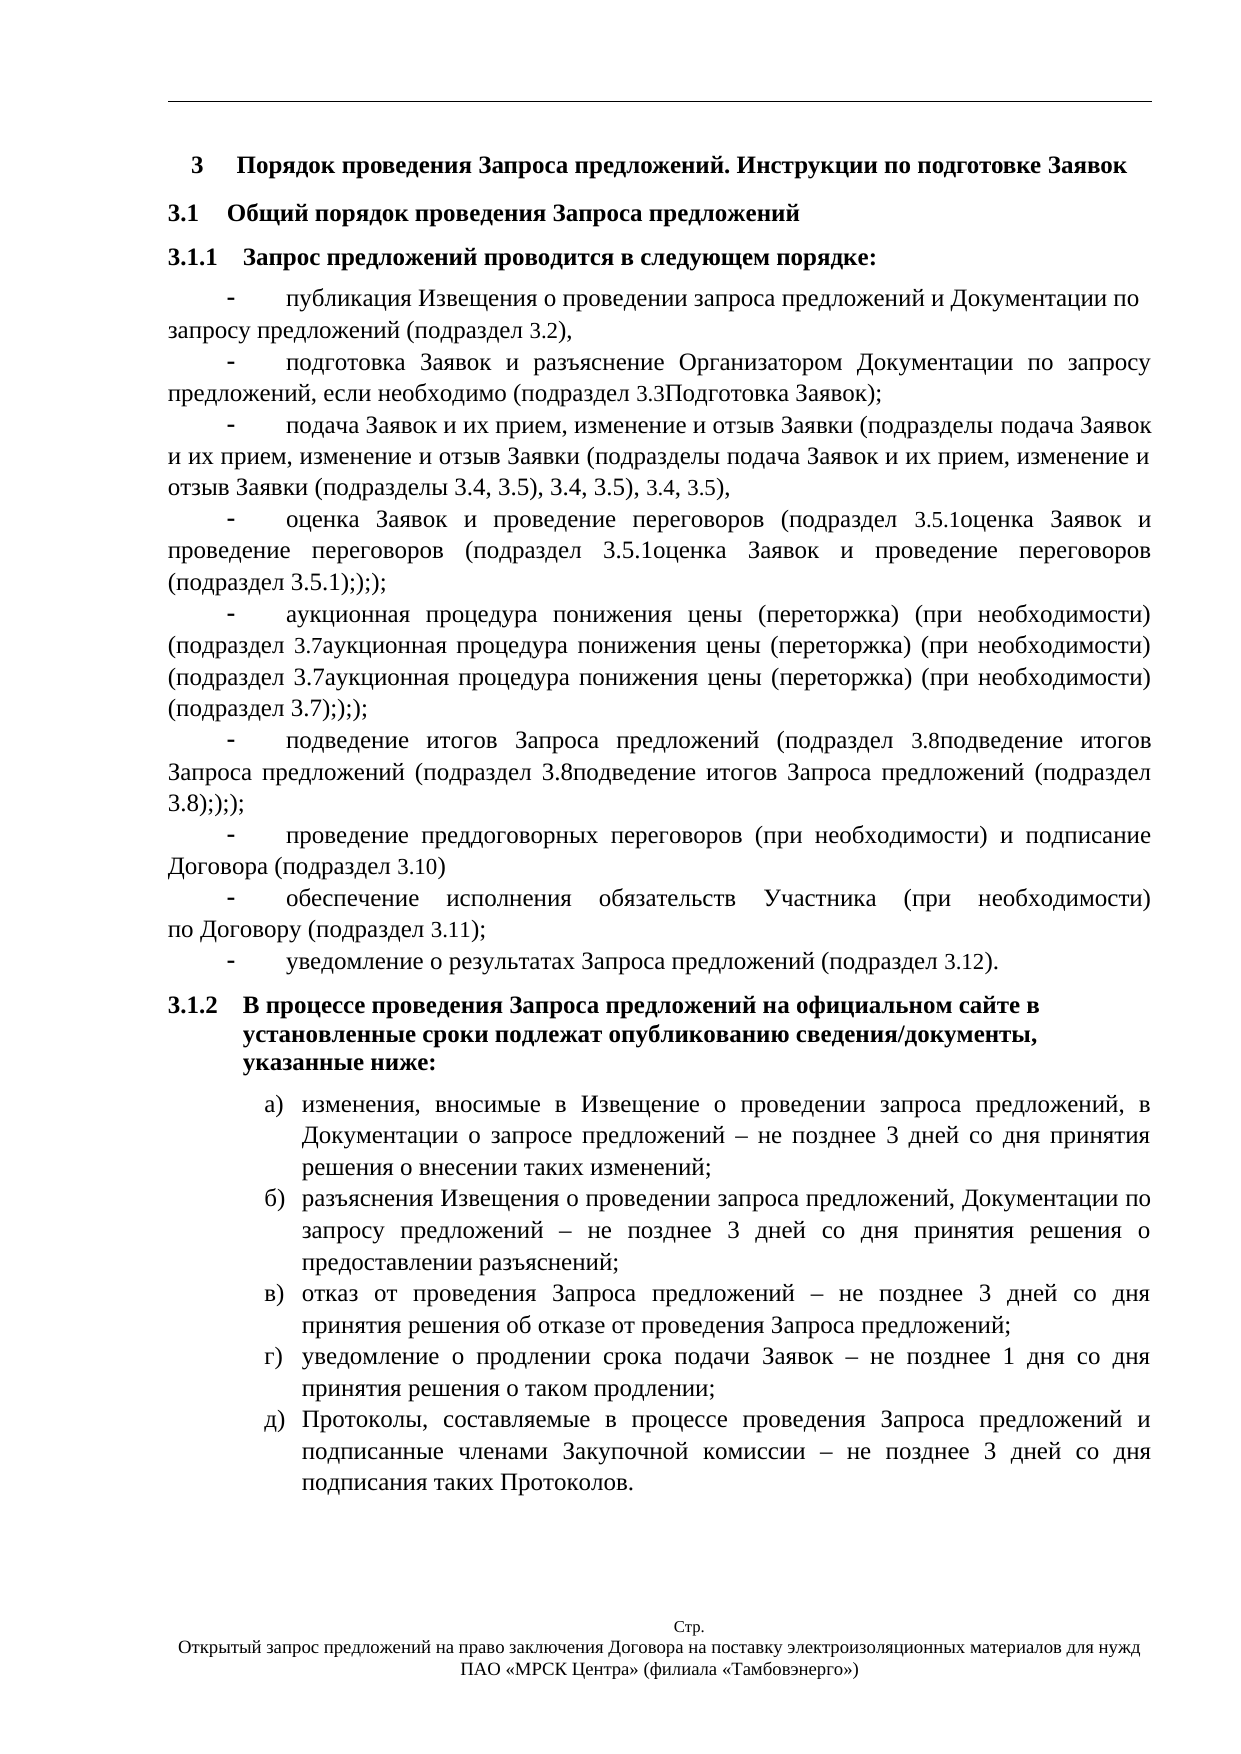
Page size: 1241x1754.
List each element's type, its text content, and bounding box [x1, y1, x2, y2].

list подача Заявок и их прием, изменение и отзыв Заявки (подразделы 3.4, 3.5), [168, 410, 1152, 501]
subtitle Запрос предложений проводится в следующем порядке: [168, 242, 1152, 271]
list обеспечение исполнения обязательств Участника (при необходимости) по Договору (подраздел 3.11); [168, 883, 1152, 943]
list подведение итогов Запроса предложений (подраздел 3.8); [168, 725, 1152, 817]
list отказ от проведения Запроса предложений – не позднее 3 дней со дня принятия решения об отказе от проведения Запроса предложений; [264, 1278, 1152, 1338]
list изменения, вносимые в Извещение о проведении запроса предложений, в Документации о запросе предложений – не позднее 3 дней со дня принятия решения о внесении таких изменений; [264, 1089, 1152, 1181]
subtitle В процессе проведения Запроса предложений на официальном сайте в установленные сроки подлежат опубликованию сведения/документы, указанные ниже: [168, 990, 1152, 1076]
list оценка Заявок и проведение переговоров (подраздел 3.5.1); [168, 504, 1152, 596]
list разъяснения Извещения о проведении запроса предложений, Документации по запросу предложений – не позднее 3 дней со дня принятия решения о предоставлении разъяснений; [264, 1183, 1152, 1275]
list Протоколы, составляемые в процессе проведения Запроса предложений и подписанные членами Закупочной комиссии – не позднее 3 дней со дня подписания таких Протоколов. [264, 1404, 1152, 1496]
list проведение преддоговорных переговоров (при необходимости) и подписание Договора (подраздел 3.10) [168, 820, 1152, 880]
list уведомление о результатах Запроса предложений (подраздел 3.12). [168, 946, 1152, 975]
list подготовка Заявок и разъяснение Организатором Документации по запросу предложений, если необходимо (подраздел 3.3); [168, 347, 1152, 407]
subtitle Общий порядок проведения Запроса предложений [168, 198, 1152, 227]
list уведомление о продлении срока подачи Заявок – не позднее 1 дня со дня принятия решения о таком продлении; [264, 1341, 1152, 1402]
list аукционная процедура понижения цены (переторжка) (при необходимости) (подраздел 3.7); [168, 599, 1152, 722]
subtitle Порядок проведения Запроса предложений. Инструкции по подготовке Заявок [166, 150, 1152, 179]
list публикация Извещения о проведении запроса предложений и Документации по запросу предложений (подраздел 3.2), [168, 283, 1152, 344]
